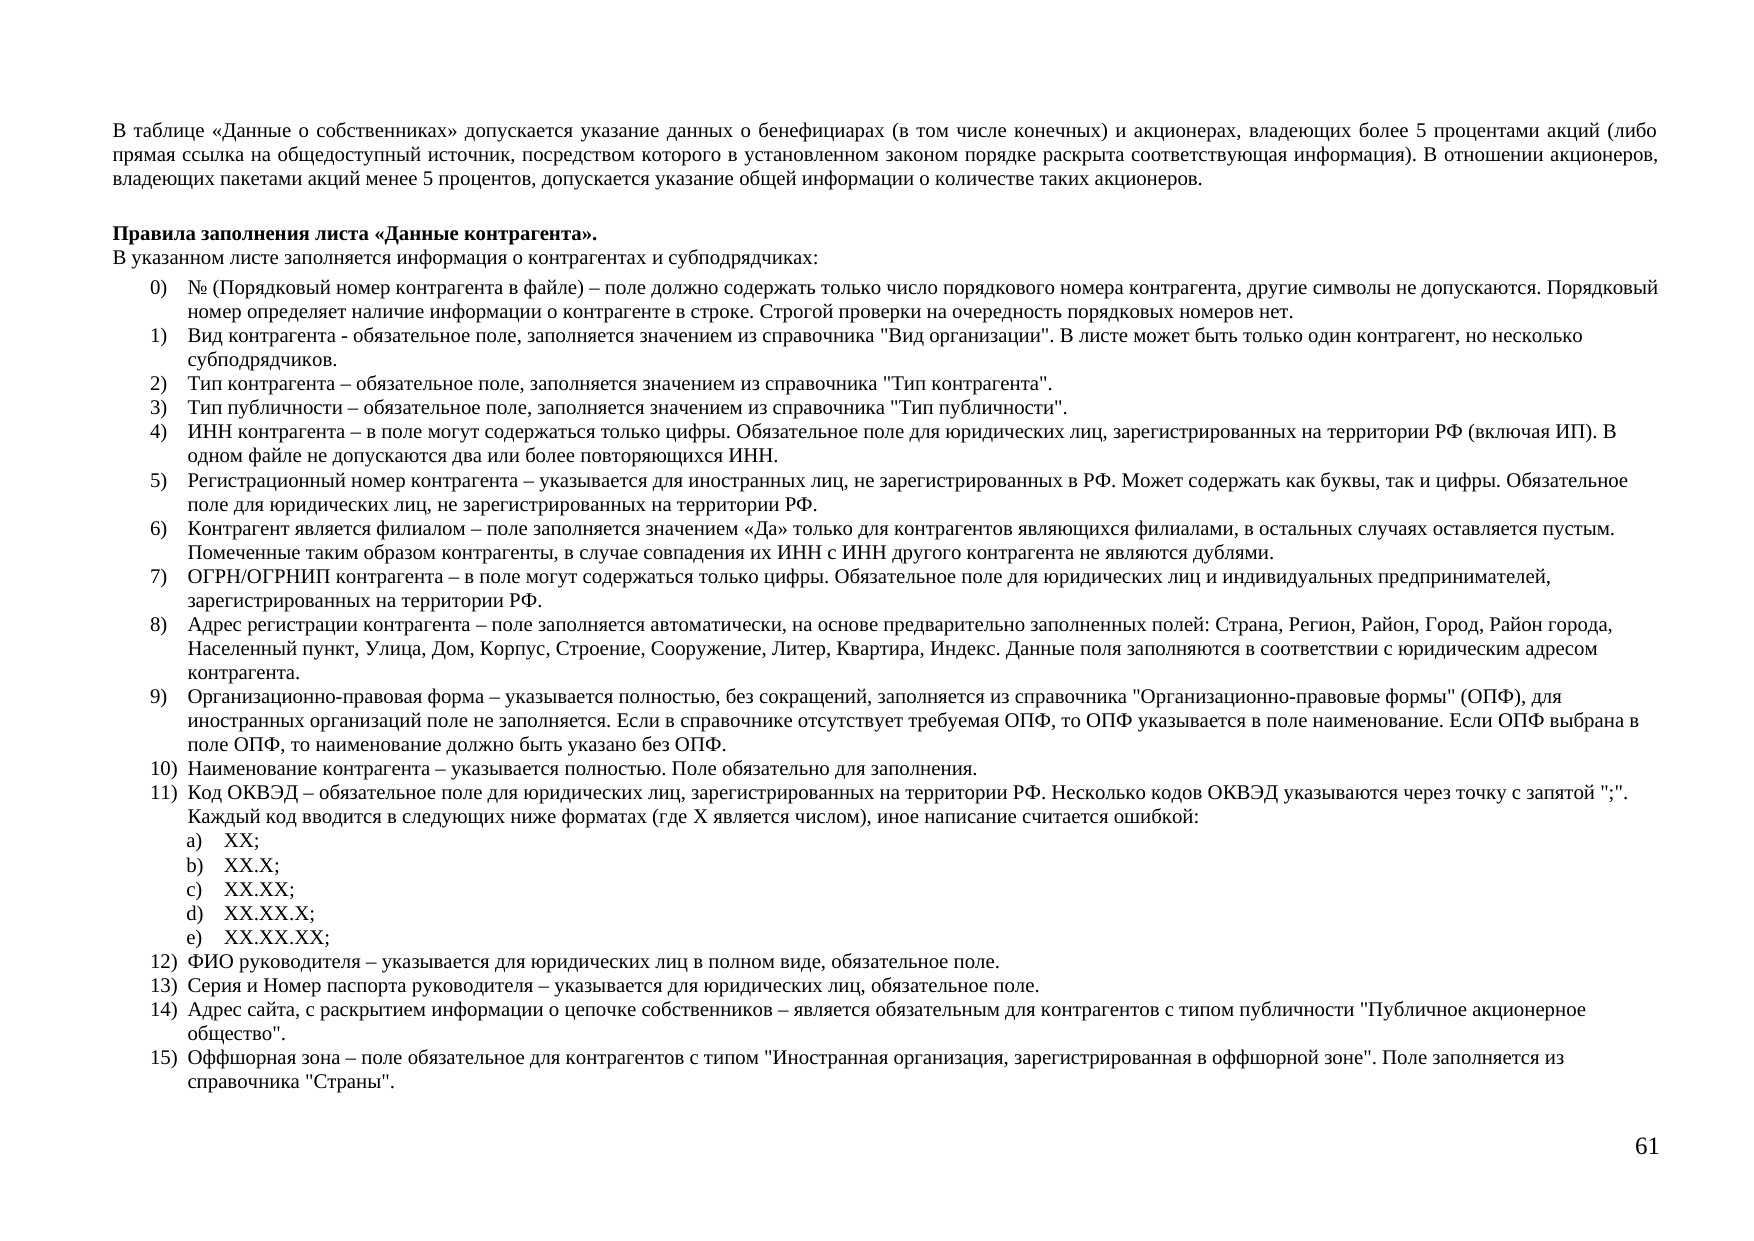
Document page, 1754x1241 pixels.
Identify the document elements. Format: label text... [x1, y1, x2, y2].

text Правила заполнения листа «Данные контрагента». [112, 221, 1660, 245]
list Наименование контрагента – указывается полностью. Поле обязательно для заполнения. [150, 756, 1660, 780]
list Организационно-правовая форма – указывается полностью, без сокращений, заполняется из справочника "Организационно-правовые формы" (ОПФ), для иностранных организаций поле не заполняется. Если в справочнике отсутствует требуемая ОПФ, то ОПФ указывается в поле наименование. Если ОПФ выбрана в поле ОПФ, то наименование должно быть указано без ОПФ. [150, 684, 1660, 756]
list XX.XX.XX; [186, 925, 1660, 949]
list XX.X; [186, 852, 1660, 877]
list XX.XX.X; [186, 901, 1660, 925]
list XX.XX; [186, 877, 1660, 901]
list ОГРН/ОГРНИП контрагента – в поле могут содержаться только цифры. Обязательное поле для юридических лиц и индивидуальных предпринимателей, зарегистрированных на территории РФ. [150, 564, 1660, 612]
list Адрес регистрации контрагента – поле заполняется автоматически, на основе предварительно заполненных полей: Страна, Регион, Район, Город, Район города, Населенный пункт, Улица, Дом, Корпус, Строение, Сооружение, Литер, Квартира, Индекс. Данные поля заполняются в соответствии с юридическим адресом контрагента. [150, 612, 1660, 684]
list Контрагент является филиалом – поле заполняется значением «Да» только для контрагентов являющихся филиалами, в остальных случаях оставляется пустым. Помеченные таким образом контрагенты, в случае совпадения их ИНН с ИНН другого контрагента не являются дублями. [150, 516, 1660, 564]
list ФИО руководителя – указывается для юридических лиц в полном виде, обязательное поле. [150, 949, 1660, 973]
text В таблице «Данные о собственниках» допускается указание данных о бенефициарах (в том числе конечных) и акционерах, владеющих более 5 процентами акций (либо прямая ссылка на общедоступный источник, посредством которого в установленном законом порядке раскрыта соответствующая информация). В отношении акционеров, владеющих пакетами акций менее 5 процентов, допускается указание общей информации о количестве таких акционеров. [112, 118, 1660, 190]
text В указанном листе заполняется информация о контрагентах и субподрядчиках: [112, 245, 1660, 269]
list Тип публичности – обязательное поле, заполняется значением из справочника "Тип публичности". [150, 395, 1660, 419]
list Адрес сайта, с раскрытием информации о цепочке собственников – является обязательным для контрагентов с типом публичности "Публичное акционерное общество". [150, 997, 1660, 1045]
list ИНН контрагента – в поле могут содержаться только цифры. Обязательное поле для юридических лиц, зарегистрированных на территории РФ (включая ИП). В одном файле не допускаются два или более повторяющихся ИНН. [150, 419, 1660, 467]
list Тип контрагента – обязательное поле, заполняется значением из справочника "Тип контрагента". [150, 371, 1660, 395]
list № (Порядковый номер контрагента в файле) – поле должно содержать только число порядкового номера контрагента, другие символы не допускаются. Порядковый номер определяет наличие информации о контрагенте в строке. Строгой проверки на очередность порядковых номеров нет. [150, 275, 1660, 323]
list Серия и Номер паспорта руководителя – указывается для юридических лиц, обязательное поле. [150, 973, 1660, 997]
list Оффшорная зона – поле обязательное для контрагентов с типом "Иностранная организация, зарегистрированная в оффшорной зоне". Поле заполняется из справочника "Страны". [150, 1045, 1660, 1093]
list Вид контрагента - обязательное поле, заполняется значением из справочника "Вид организации". В листе может быть только один контрагент, но несколько субподрядчиков. [150, 323, 1660, 371]
list Регистрационный номер контрагента – указывается для иностранных лиц, не зарегистрированных в РФ. Может содержать как буквы, так и цифры. Обязательное поле для юридических лиц, не зарегистрированных на территории РФ. [150, 467, 1660, 516]
list Код ОКВЭД – обязательное поле для юридических лиц, зарегистрированных на территории РФ. Несколько кодов ОКВЭД указываются через точку с запятой ";". Каждый код вводится в следующих ниже форматах (где X является числом), иное написание считается ошибкой: [150, 780, 1660, 828]
list XX; [186, 828, 1660, 852]
